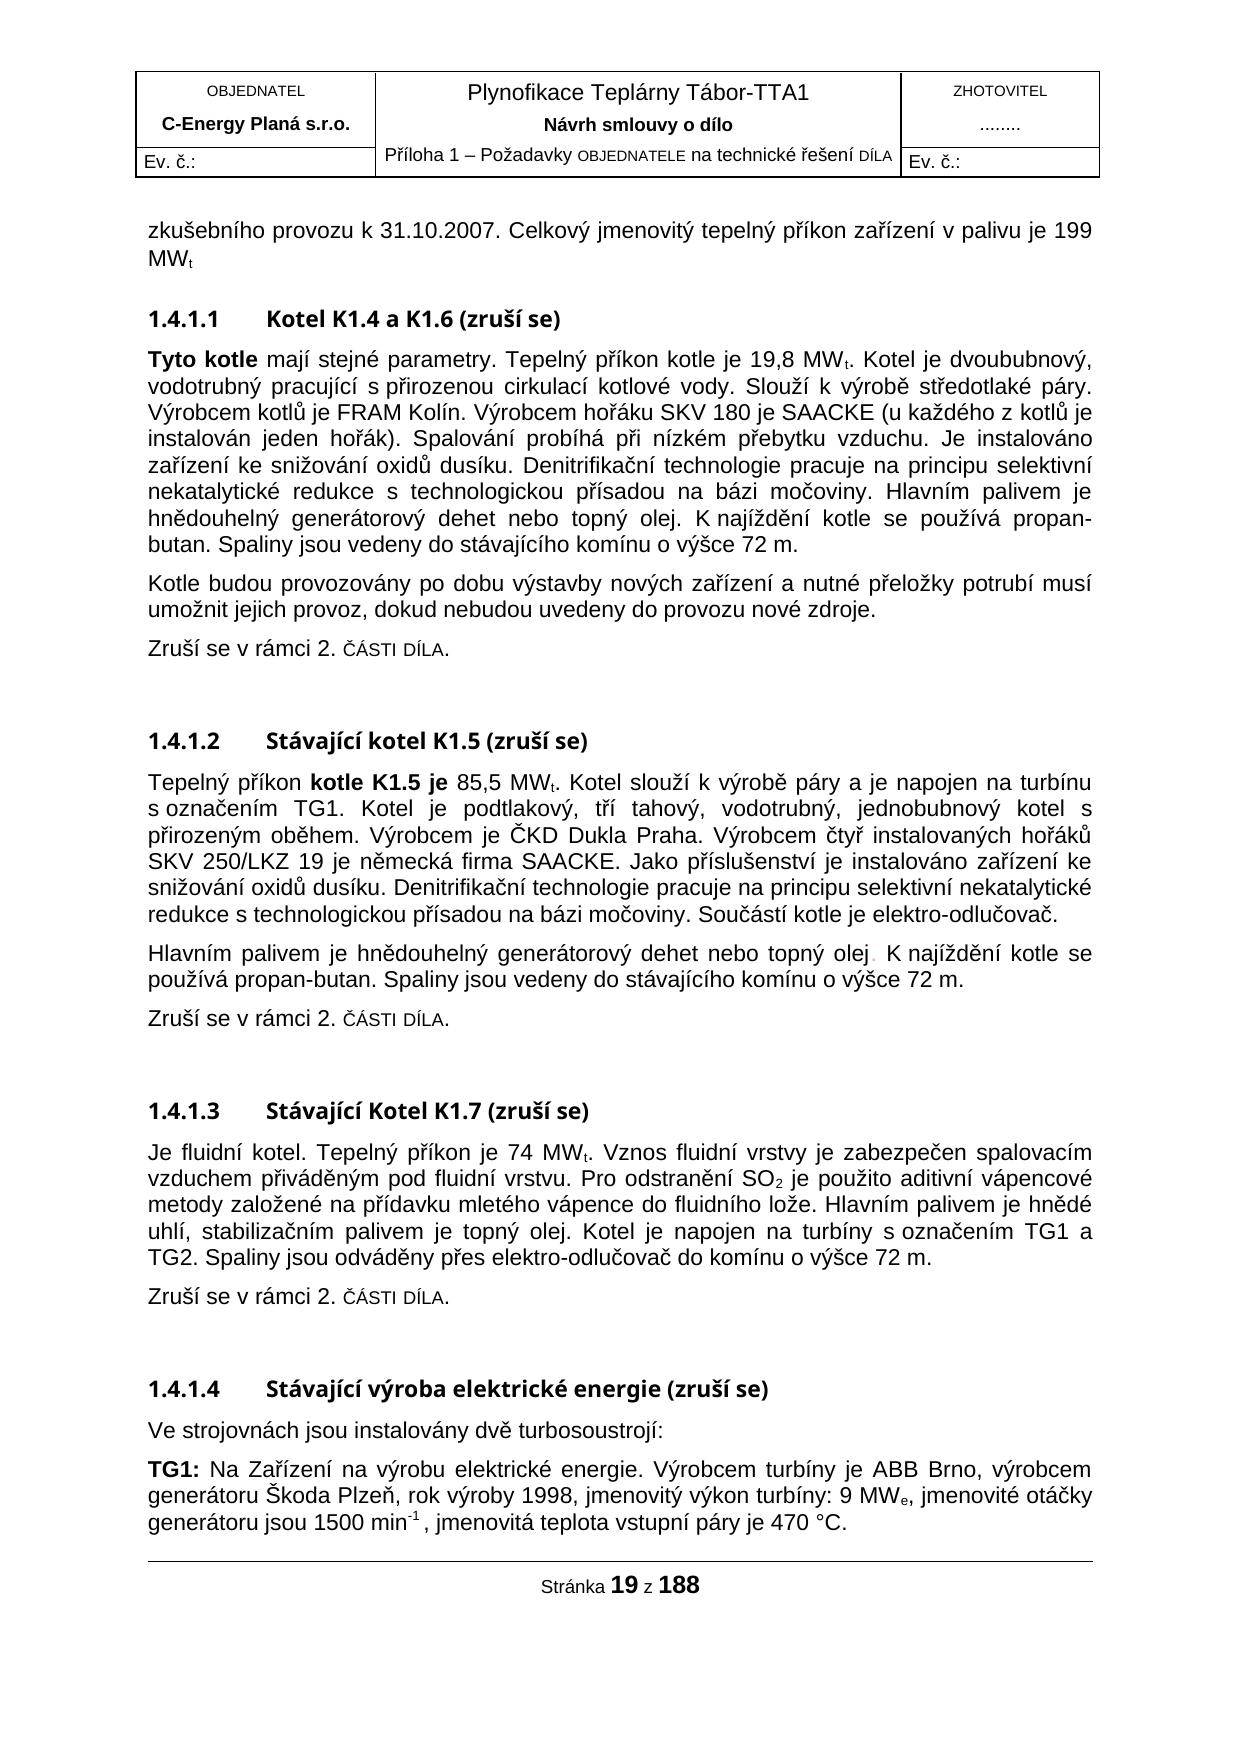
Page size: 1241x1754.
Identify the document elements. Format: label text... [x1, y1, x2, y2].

subtitle Stávající výroba elektrické energie (zruší se) [148, 1373, 1093, 1404]
text Tepelný příkon kotle K1.5 je 85,5 MWt. Kotel slouží k výrobě páry a je napojen na turbínu s označením TG1. Kotel je podtlakový, tří tahový, vodotrubný, jednobubnový kotel s přirozeným oběhem. Výrobcem je ČKD Dukla Praha. Výrobcem čtyř instalovaných hořáků SKV 250/LKZ 19 je německá firma SAACKE. Jako příslušenství je instalováno zařízení ke snižování oxidů dusíku. Denitrifikační technologie pracuje na principu selektivní nekatalytické redukce s technologickou přísadou na bázi močoviny. Součástí kotle je elektro-odlučovač. [148, 769, 1093, 927]
text Zruší se v rámci 2. části díla. [148, 1283, 1093, 1309]
subtitle Stávající Kotel K1.7 (zruší se) [148, 1095, 1093, 1126]
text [148, 217, 1093, 271]
text Tyto kotle mají stejné parametry. Tepelný příkon kotle je 19,8 MWt. Kotel je dvoububnový, vodotrubný pracující s přirozenou cirkulací kotlové vody. Slouží k výrobě středotlaké páry. Výrobcem kotlů je FRAM Kolín. Výrobcem hořáku SKV 180 je SAACKE (u každého z kotlů je instalován jeden hořák). Spalování probíhá při nízkém přebytku vzduchu. Je instalováno zařízení ke snižování oxidů dusíku. Denitrifikační technologie pracuje na principu selektivní nekatalytické redukce s technologickou přísadou na bázi močoviny. Hlavním palivem je hnědouhelný generátorový dehet nebo topný olej. K najíždění kotle se používá propan-butan. Spaliny jsou vedeny do stávajícího komínu o výšce 72 m. [148, 346, 1093, 557]
text Zruší se v rámci 2. části díla. [148, 635, 1093, 661]
text Ve strojovnách jsou instalovány dvě turbosoustrojí: [148, 1417, 1093, 1443]
text Hlavním palivem je hnědouhelný generátorový dehet nebo topný olej. K najíždění kotle se používá propan-butan. Spaliny jsou vedeny do stávajícího komínu o výšce 72 m. [148, 939, 1093, 992]
text TG1: Na Zařízení na výrobu elektrické energie. Výrobcem turbíny je ABB Brno, výrobcem generátoru Škoda Plzeň, rok výroby 1998, jmenovitý výkon turbíny: 9 MWe, jmenovité otáčky generátoru jsou 1500 min-1 , jmenovitá teplota vstupní páry je 470 °C. [148, 1456, 1093, 1535]
subtitle Stávající kotel K1.5 (zruší se) [148, 725, 1093, 756]
subtitle Kotel K1.4 a K1.6 (zruší se) [148, 303, 1093, 334]
text Zruší se v rámci 2. části díla. [148, 1005, 1093, 1031]
text Kotle budou provozovány po dobu výstavby nových zařízení a nutné přeložky potrubí musí umožnit jejich provoz, dokud nebudou uvedeny do provozu nové zdroje. [148, 570, 1093, 622]
text Je fluidní kotel. Tepelný příkon je 74 MWt. Vznos fluidní vrstvy je zabezpečen spalovacím vzduchem přiváděným pod fluidní vrstvu. Pro odstranění SO2 je použito aditivní vápencové metody založené na přídavku mletého vápence do fluidního lože. Hlavním palivem je hnědé uhlí, stabilizačním palivem je topný olej. Kotel je napojen na turbíny s označením TG1 a TG2. Spaliny jsou odváděny přes elektro-odlučovač do komínu o výšce 72 m. [148, 1139, 1093, 1270]
